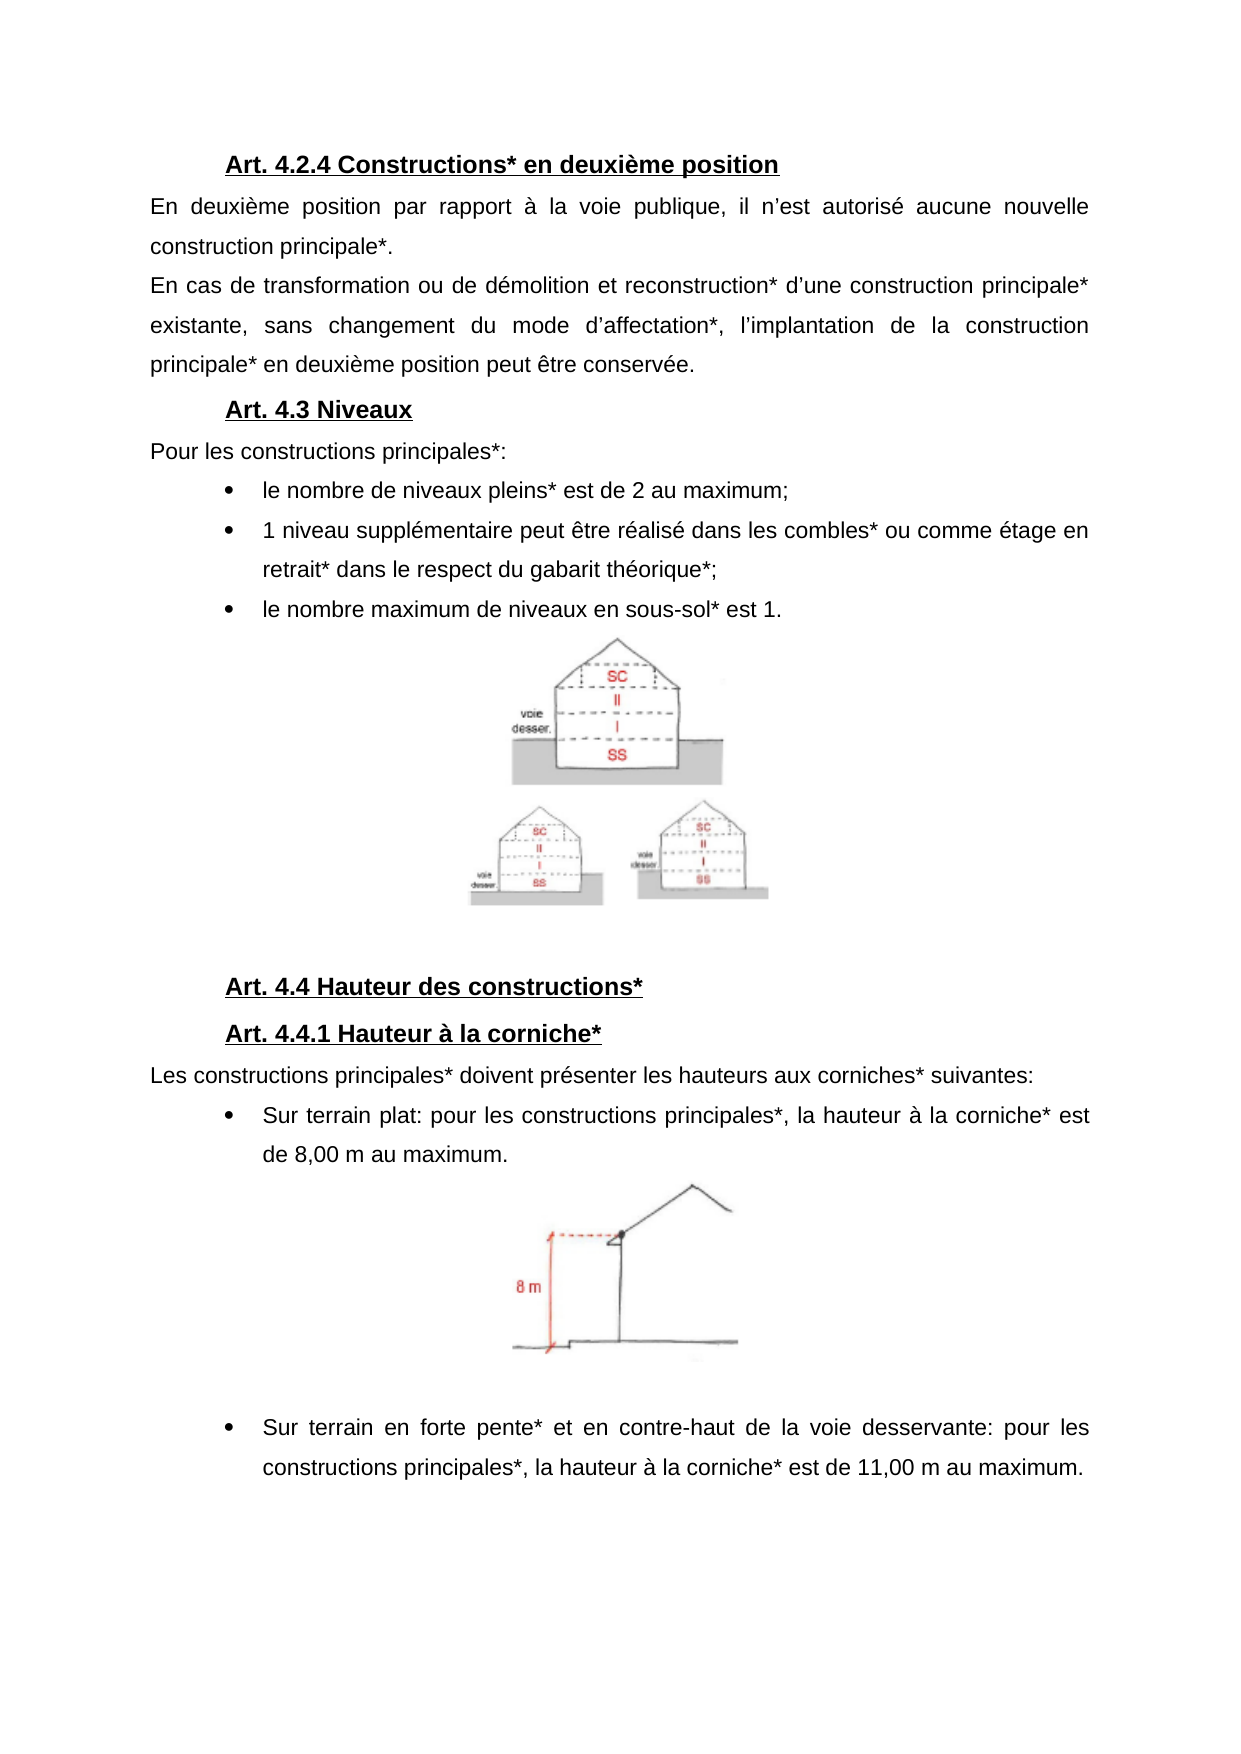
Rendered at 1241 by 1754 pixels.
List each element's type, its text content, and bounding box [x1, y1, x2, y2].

picture [465, 635, 775, 915]
list Sur terrain en forte pente* et en contre-haut de la voie desservante: pour les constructions principales*, la hauteur à la corniche* est de 11,00 m au maximum. [225, 1414, 1090, 1480]
text Les constructions principales* doivent présenter les hauteurs aux corniches* suivantes: [150, 1062, 1090, 1088]
list le nombre de niveaux pleins* est de 2 au maximum; [225, 477, 1090, 504]
list 1 niveau supplémentaire peut être réalisé dans les combles* ou comme étage en retrait* dans le respect du gabarit théorique*; [225, 517, 1090, 583]
list le nombre maximum de niveaux en sous-sol* est 1. [225, 596, 1090, 622]
subtitle Art. 4.2.4 Constructions* en deuxième position [225, 150, 1090, 179]
text En cas de transformation ou de démolition et reconstruction* d’une construction principale* existante, sans changement du mode d’affectation*, l’implantation de la construction principale* en deuxième position peut être conservée. [150, 272, 1090, 377]
subtitle Art. 4.4 Hauteur des constructions* [225, 972, 1090, 1000]
text Pour les constructions principales*: [150, 438, 1090, 464]
list Sur terrain plat: pour les constructions principales*, la hauteur à la corniche* est de 8,00 m au maximum. [225, 1102, 1090, 1167]
subtitle Art. 4.4.1 Hauteur à la corniche* [225, 1019, 1090, 1048]
text En deuxième position par rapport à la voie publique, il n’est autorisé aucune nouvelle construction principale*. [150, 193, 1090, 259]
picture [497, 1180, 743, 1362]
subtitle Art. 4.3 Niveaux [225, 395, 1090, 423]
